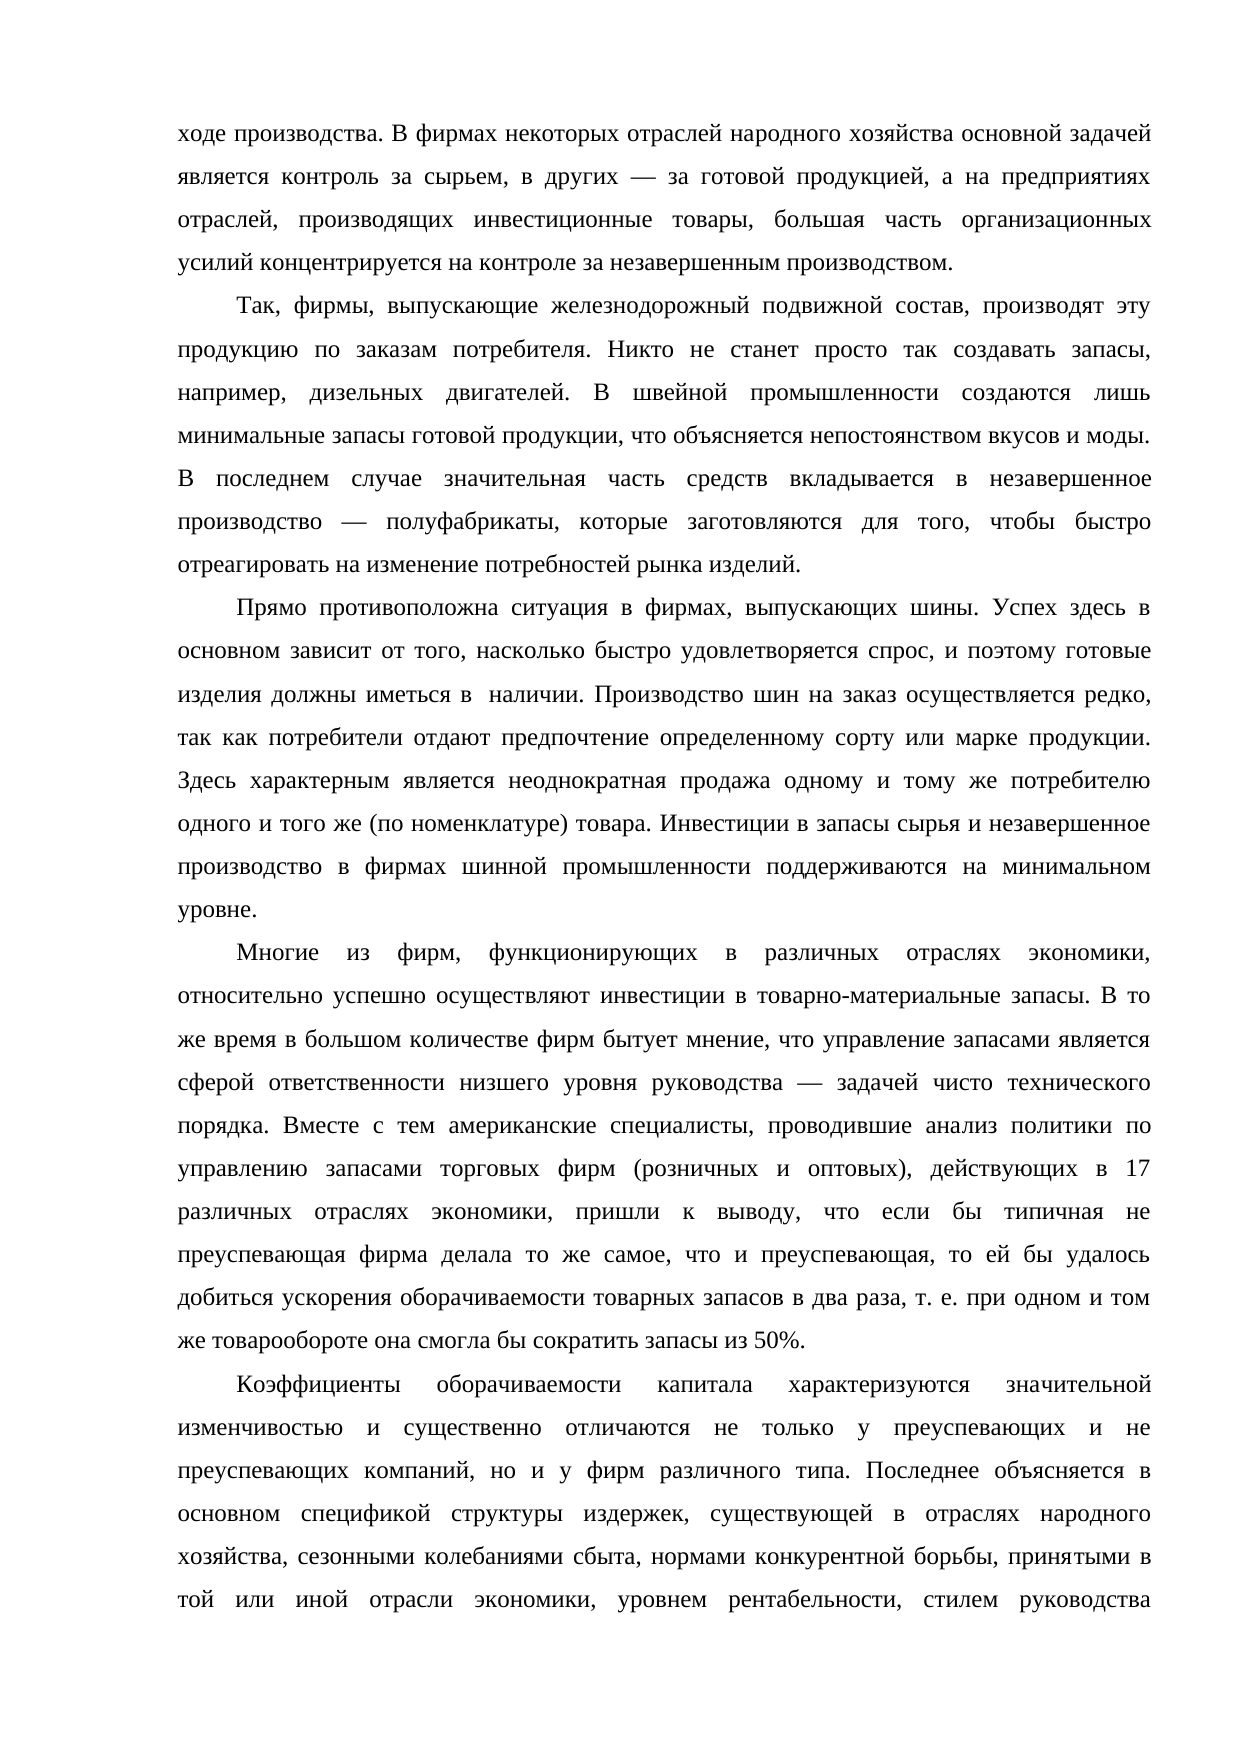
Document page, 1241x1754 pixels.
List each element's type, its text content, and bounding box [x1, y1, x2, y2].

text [177, 118, 1152, 276]
text Прямо противоположна ситуация в фирмах, выпускающих шины. Успех здесь в основном зависит от того, насколько быстро удовлетворяется спрос, и поэтому готовые изделия должны иметься в наличии. Производство шин на заказ осуществляется редко, так как потребители отдают предпочтение определенному сорту или марке продукции. Здесь характерным является неоднократная продажа одному и тому же потребителю одного и того же (по номенклатуре) товара. Инвестиции в запасы сырья и незавершенное производство в фирмах шинной промышленности поддерживаются на минимальном уровне. [177, 592, 1152, 923]
text Так, фирмы, выпускающие железнодорожный подвижной состав, производят эту продукцию по заказам потребителя. Никто не станет просто так создавать запасы, например, дизельных двигателей. В швейной промышленности создаются лишь минимальные запасы готовой продукции, что объясняется непостоянством вкусов и моды. В последнем случае значительная часть средств вкладывается в незавершенное производство — полуфабрикаты, которые заготовляются для того, чтобы быстро отреагировать на изменение потребностей рынка изделий. [177, 291, 1152, 578]
text Многие из фирм, функционирующих в различных отраслях экономики, относительно успешно осуществляют инвестиции в товарно-материальные запасы. В то же время в большом количестве фирм бытует мнение, что управление запасами является сферой ответственности низшего уровня руководства — задачей чисто технического порядка. Вместе с тем американские специалисты, проводившие анализ политики по управлению запасами торговых фирм (розничных и оптовых), действующих в 17 различных отраслях экономики, пришли к выводу, что если бы типичная не преуспевающая фирма делала то же самое, что и преуспевающая, то ей бы удалось добиться ускорения оборачиваемости товарных запасов в два раза, т. е. при одном и том же товарообороте она смогла бы сократить запасы из 50%. [177, 937, 1152, 1354]
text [177, 1369, 1152, 1613]
